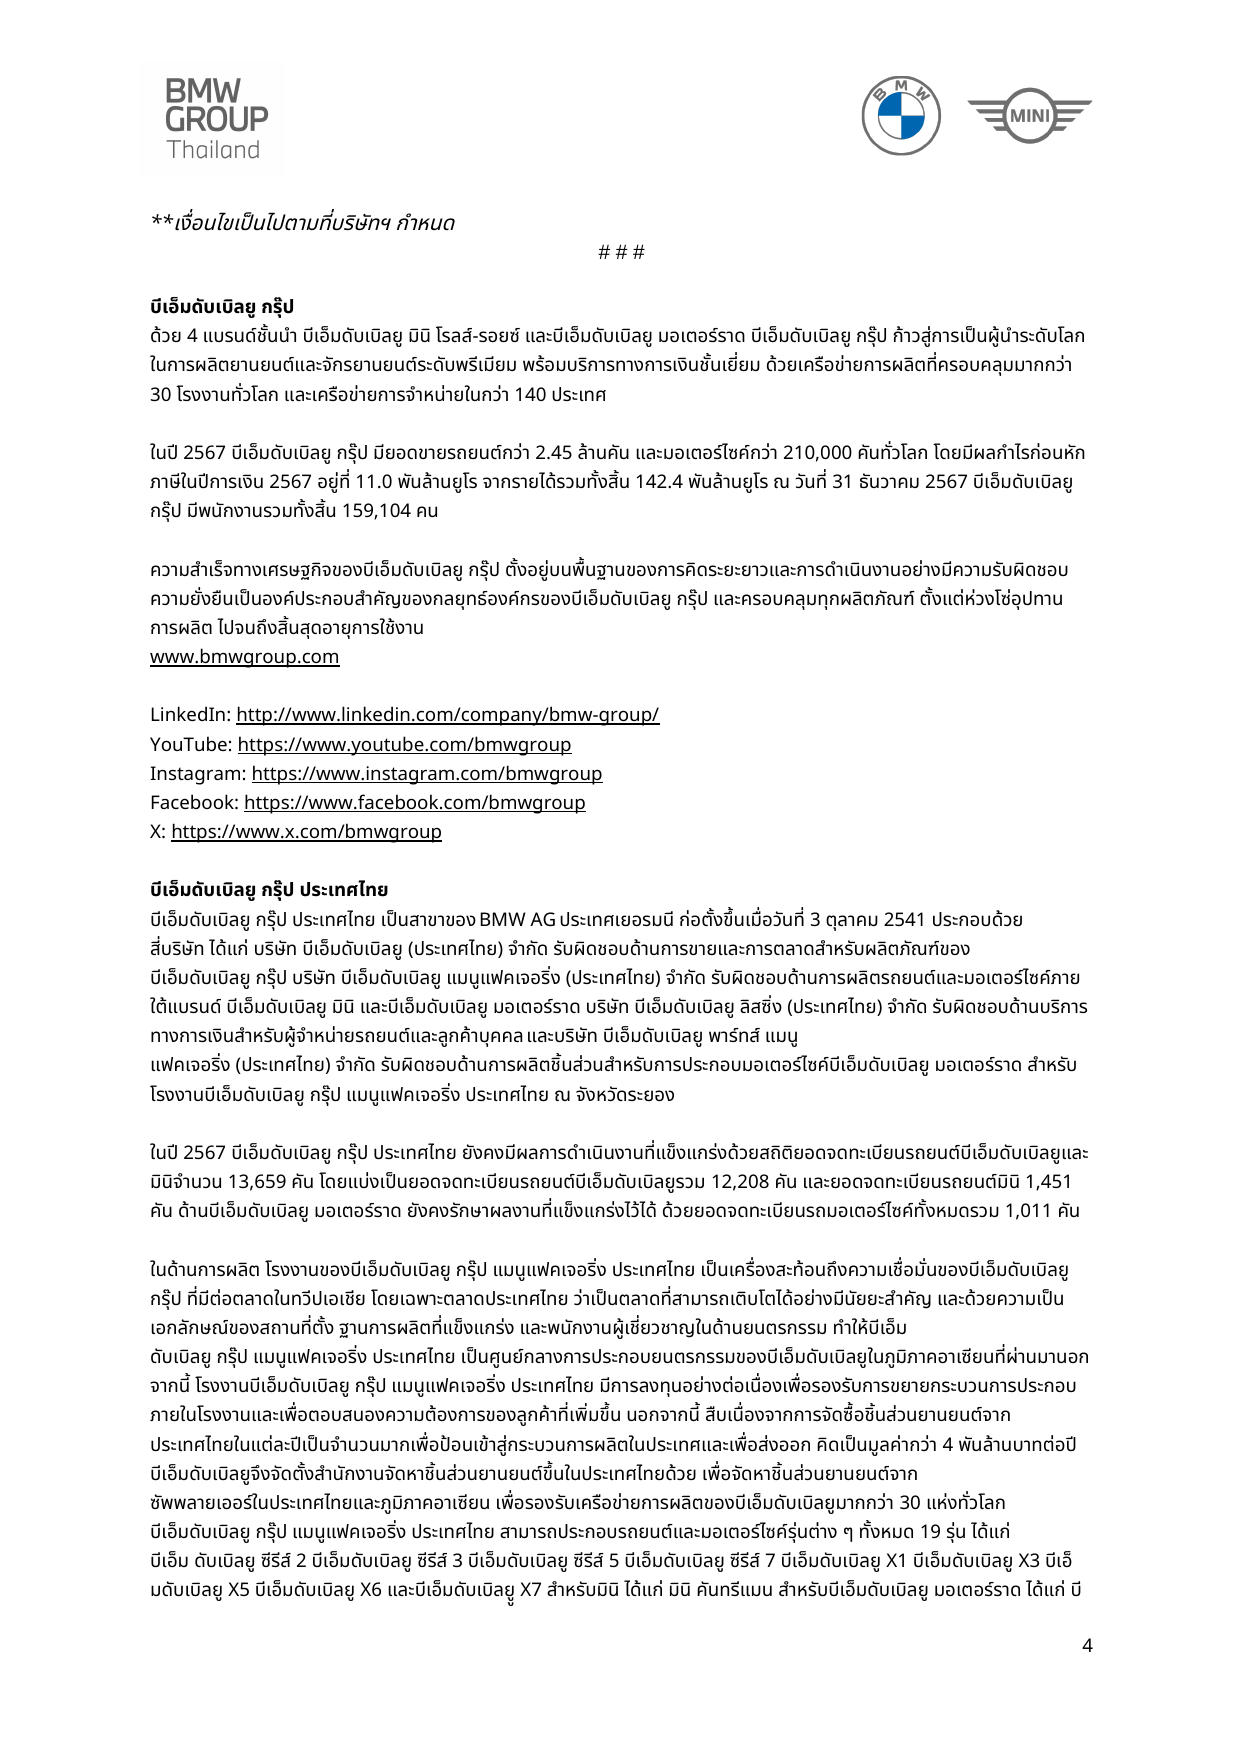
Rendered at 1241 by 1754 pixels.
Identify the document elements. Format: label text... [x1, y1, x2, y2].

text # # # [150, 236, 1093, 265]
text X: https://www.x.com/bmwgroup [150, 815, 1093, 844]
text ในด้านการผลิต โรงงานของบีเอ็มดับเบิลยู กรุ๊ป แมนูแฟคเจอริ่ง ประเทศไทย เป็นเครื่องสะท้อนถึงความเชื่อมั่นของบีเอ็มดับเบิลยู กรุ๊ป ที่มีต่อตลาดในทวีปเอเชีย โดยเฉพาะตลาดประเทศไทย ว่าเป็นตลาดที่สามารถเติบโตได้อย่างมีนัยยะสำคัญ และด้วยความเป็นเอกลักษณ์ของสถานที่ตั้ง ฐานการผลิตที่แข็งแกร่ง และพนักงานผู้เชี่ยวชาญในด้านยนตรกรรม ทำให้บีเอ็ม ดับเบิลยู กรุ๊ป แมนูแฟคเจอริ่ง ประเทศไทย เป็นศูนย์กลางการประกอบยนตรกรรมของบีเอ็มดับเบิลยูในภูมิภาคอาเซียนที่ผ่านมานอกจากนี้ โรงงานบีเอ็มดับเบิลยู กรุ๊ป แมนูแฟคเจอริ่ง ประเทศไทย มีการลงทุนอย่างต่อเนื่องเพื่อรองรับการขยายกระบวนการประกอบภายในโรงงานและเพื่อตอบสนองความต้องการของลูกค้าที่เพิ่มขึ้น นอกจากนี้ สืบเนื่องจากการจัดซื้อชิ้นส่วนยานยนต์จากประเทศไทยในแต่ละปีเป็นจำนวนมากเพื่อป้อนเข้าสู่กระบวนการผลิตในประเทศและเพื่อส่งออก คิดเป็นมูลค่ากว่า 4 พันล้านบาทต่อปี บีเอ็มดับเบิลยูจึงจัดตั้งสำนักงานจัดหาชิ้นส่วนยานยนต์ขึ้นในประเทศไทยด้วย เพื่อจัดหาชิ้นส่วนยานยนต์จาก ซัพพลายเออร์ในประเทศไทยและภูมิภาคอาเซียน เพื่อรองรับเครือข่ายการผลิตของบีเอ็มดับเบิลยูมากกว่า 30 แห่งทั่วโลก [150, 1253, 1093, 1515]
text YouTube: https://www.youtube.com/bmwgroup [150, 728, 1093, 757]
text LinkedIn: http://www.linkedin.com/company/bmw-group/ [150, 698, 1093, 728]
picture [861, 76, 1093, 156]
picture [139, 60, 286, 178]
text ในปี 2567 บีเอ็มดับเบิลยู กรุ๊ป มียอดขายรถยนต์กว่า 2.45 ล้านคัน และมอเตอร์ไซค์กว่า 210,000 คันทั่วโลก โดยมีผลกำไรก่อนหักภาษีในปีการเงิน 2567 อยู่ที่ 11.0 พันล้านยูโร จากรายได้รวมทั้งสิ้น 142.4 พันล้านยูโร ณ วันที่ 31 ธันวาคม 2567 บีเอ็มดับเบิลยู กรุ๊ป มีพนักงานรวมทั้งสิ้น 159,104 คน [150, 436, 1093, 523]
text ด้วย 4 แบรนด์ชั้นนำ บีเอ็มดับเบิลยู มินิ โรลส์-รอยซ์ และบีเอ็มดับเบิลยู มอเตอร์ราด บีเอ็มดับเบิลยู กรุ๊ป ก้าวสู่การเป็นผู้นำระดับโลกในการผลิตยานยนต์และจักรยานยนต์ระดับพรีเมียม พร้อมบริการทางการเงินชั้นเยี่ยม ด้วยเครือข่ายการผลิตที่ครอบคลุมมากกว่า 30 โรงงานทั่วโลก และเครือข่ายการจำหน่ายในกว่า 140 ประเทศ [150, 319, 1093, 407]
text Facebook: https://www.facebook.com/bmwgroup [150, 786, 1093, 815]
text ในปี 2567 บีเอ็มดับเบิลยู กรุ๊ป ประเทศไทย ยังคงมีผลการดำเนินงานที่แข็งแกร่งด้วยสถิติยอดจดทะเบียนรถยนต์บีเอ็มดับเบิลยูและมินิจำนวน 13,659 คัน โดยแบ่งเป็นยอดจดทะเบียนรถยนต์บีเอ็มดับเบิลยูรวม 12,208 คัน และยอดจดทะเบียนรถยนต์มินิ 1,451 คัน ด้านบีเอ็มดับเบิลยู มอเตอร์ราด ยังคงรักษาผลงานที่แข็งแกร่งไว้ได้ ด้วยยอดจดทะเบียนรถมอเตอร์ไซค์ทั้งหมดรวม 1,011 คัน [150, 1136, 1093, 1223]
text Instagram: https://www.instagram.com/bmwgroup [150, 757, 1093, 786]
text **เงื่อนไขเป็นไปตามที่บริษัทฯ กำหนด [150, 207, 1093, 236]
text www.bmwgroup.com [150, 640, 1093, 669]
text บีเอ็มดับเบิลยู กรุ๊ป ประเทศไทย [150, 873, 1093, 903]
text บีเอ็มดับเบิลยู กรุ๊ป ประเทศไทย เป็นสาขาของ BMW AG ประเทศเยอรมนี ก่อตั้งขึ้นเมื่อวันที่ 3 ตุลาคม 2541 ประกอบด้วย สี่บริษัท ได้แก่ บริษัท บีเอ็มดับเบิลยู (ประเทศไทย) จำกัด รับผิดชอบด้านการขายและการตลาดสำหรับผลิตภัณฑ์ของ บีเอ็มดับเบิลยู กรุ๊ป บริษัท บีเอ็มดับเบิลยู แมนูแฟคเจอริ่ง (ประเทศไทย) จำกัด รับผิดชอบด้านการผลิตรถยนต์และมอเตอร์ไซค์ภายใต้แบรนด์ บีเอ็มดับเบิลยู มินิ และบีเอ็มดับเบิลยู มอเตอร์ราด บริษัท บีเอ็มดับเบิลยู ลิสซิ่ง (ประเทศไทย) จำกัด รับผิดชอบด้านบริการทางการเงินสำหรับผู้จำหน่ายรถยนต์และลูกค้าบุคคล และบริษัท บีเอ็มดับเบิลยู พาร์ทส์ แมนู แฟคเจอริ่ง (ประเทศไทย) จำกัด รับผิดชอบด้านการผลิตชิ้นส่วนสำหรับการประกอบมอเตอร์ไซค์บีเอ็มดับเบิลยู มอเตอร์ราด สำหรับโรงงานบีเอ็มดับเบิลยู กรุ๊ป แมนูแฟคเจอริ่ง ประเทศไทย ณ จังหวัดระยอง [150, 903, 1093, 1107]
text ความสำเร็จทางเศรษฐกิจของบีเอ็มดับเบิลยู กรุ๊ป ตั้งอยู่บนพื้นฐานของการคิดระยะยาวและการดำเนินงานอย่างมีความรับผิดชอบ ความยั่งยืนเป็นองค์ประกอบสำคัญของกลยุทธ์องค์กรของบีเอ็มดับเบิลยู กรุ๊ป และครอบคลุมทุกผลิตภัณฑ์ ตั้งแต่ห่วงโซ่อุปทาน การผลิต ไปจนถึงสิ้นสุดอายุการใช้งาน [150, 553, 1093, 640]
text บีเอ็มดับเบิลยู กรุ๊ป [150, 290, 1093, 319]
